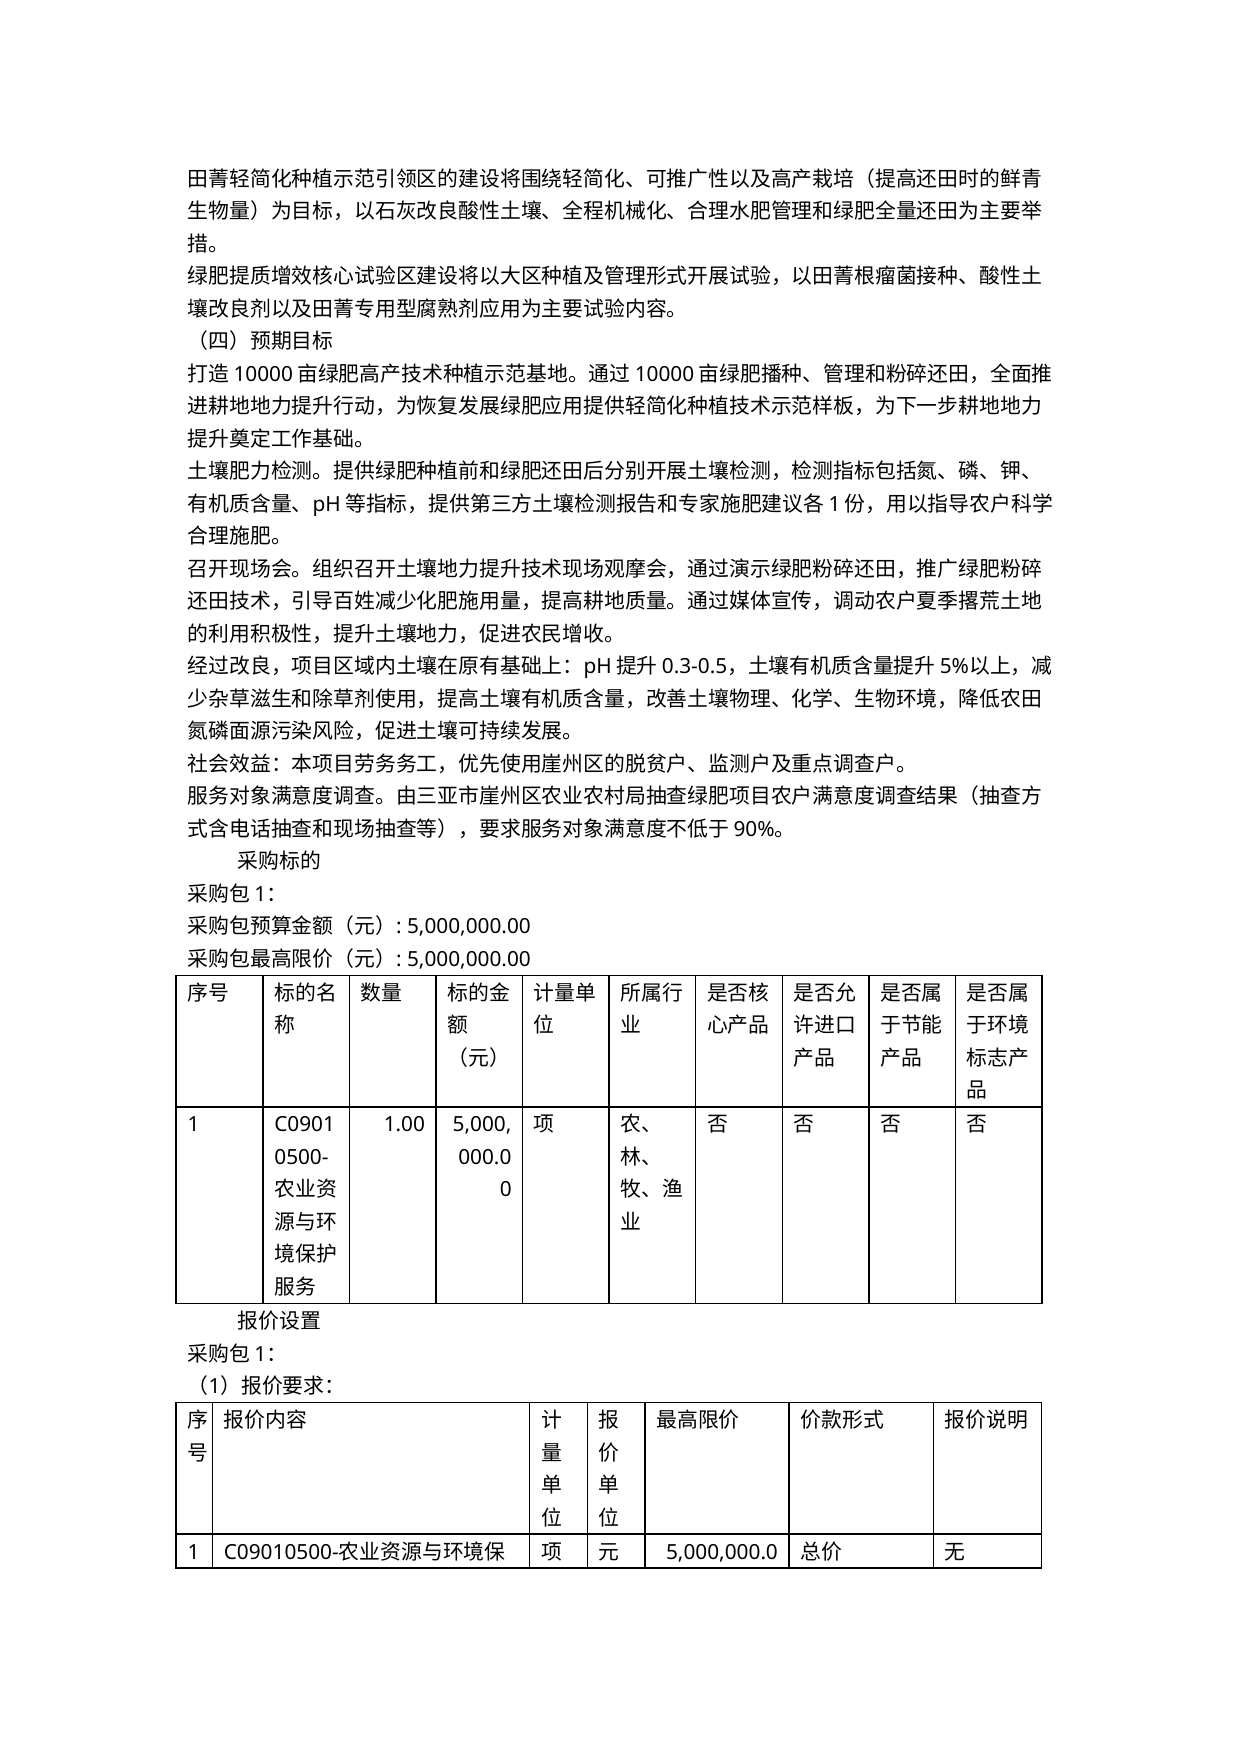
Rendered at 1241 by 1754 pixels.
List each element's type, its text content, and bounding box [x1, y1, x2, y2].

table_header 是否核心产品 [696, 976, 782, 1106]
table_header 计量单位 [523, 976, 608, 1106]
table_header 序号 [177, 1403, 212, 1533]
table_header 序号 [177, 976, 262, 1106]
text 田菁轻简化种植示范引领区的建设将围绕轻简化、可推广性以及高产栽培（提高还田时的鲜青生物量）为目标，以石灰改良酸性土壤、全程机械化、合理水肥管理和绿肥全量还田为主要举措。 [187, 162, 1053, 259]
text 采购标的 [187, 844, 1053, 877]
text 报价设置 [187, 1304, 1053, 1337]
table_cell 无 [934, 1535, 1041, 1567]
table_cell C09010500-农业资源与环境保护服务 [264, 1108, 349, 1303]
text 采购包预算金额（元）: 5,000,000.00 [187, 909, 1053, 942]
table_cell 总价 [790, 1535, 933, 1567]
text 打造10000亩绿肥高产技术种植示范基地。通过10000亩绿肥播种、管理和粉碎还田，全面推进耕地地力提升行动，为恢复发展绿肥应用提供轻简化种植技术示范样板，为下一步耕地地力提升奠定工作基础。 [187, 357, 1053, 454]
text 土壤肥力检测。提供绿肥种植前和绿肥还田后分别开展土壤检测，检测指标包括氮、磷、钾、有机质含量、pH等指标，提供第三方土壤检测报告和专家施肥建议各1份，用以指导农户科学合理施肥。 [187, 454, 1053, 552]
table_cell 否 [870, 1108, 955, 1303]
text 服务对象满意度调查。由三亚市崖州区农业农村局抽查绿肥项目农户满意度调查结果（抽查方式含电话抽查和现场抽查等），要求服务对象满意度不低于90%。 [187, 779, 1053, 844]
table_header 是否允许进口产品 [783, 976, 868, 1106]
table_header 价款形式 [790, 1403, 933, 1533]
table_cell 否 [783, 1108, 868, 1303]
table_header 报价单位 [588, 1403, 644, 1533]
table_header 是否属于环境标志产品 [956, 976, 1041, 1106]
table_cell 项 [530, 1535, 587, 1567]
text （四）预期目标 [187, 324, 1053, 357]
table_header 最高限价 [646, 1403, 788, 1533]
table_cell 1.00 [350, 1108, 435, 1303]
table_cell 农、林、牧、渔业 [610, 1108, 695, 1303]
table_cell 否 [956, 1108, 1041, 1303]
table_header 计量单位 [530, 1403, 587, 1533]
table_header 数量 [350, 976, 435, 1106]
text 绿肥提质增效核心试验区建设将以大区种植及管理形式开展试验，以田菁根瘤菌接种、酸性土壤改良剂以及田菁专用型腐熟剂应用为主要试验内容。 [187, 259, 1053, 324]
table_header 标的金额 （元） [437, 976, 522, 1106]
table_header 报价说明 [934, 1403, 1041, 1533]
text 召开现场会。组织召开土壤地力提升技术现场观摩会，通过演示绿肥粉碎还田，推广绿肥粉碎还田技术，引导百姓减少化肥施用量，提高耕地质量。通过媒体宣传，调动农户夏季撂荒土地的利用积极性，提升土壤地力，促进农民增收。 [187, 552, 1053, 649]
table_cell 1 [177, 1535, 212, 1567]
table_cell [213, 1535, 529, 1567]
text 采购包1： [187, 1337, 1053, 1369]
table_cell 元 [588, 1535, 644, 1567]
table_cell 否 [696, 1108, 782, 1303]
table_header 标的名称 [264, 976, 349, 1106]
table_header 所属行业 [610, 976, 695, 1106]
table_cell 5,000,000.00 [646, 1535, 788, 1567]
table_header 报价内容 [213, 1403, 529, 1533]
table_header 是否属于节能产品 [870, 976, 955, 1106]
text 采购包最高限价（元）: 5,000,000.00 [187, 942, 1053, 974]
text 经过改良，项目区域内土壤在原有基础上：pH提升0.3-0.5，土壤有机质含量提升5%以上，减少杂草滋生和除草剂使用，提高土壤有机质含量，改善土壤物理、化学、生物环境，降低农田氮磷面源污染风险，促进土壤可持续发展。 [187, 649, 1053, 747]
text 社会效益：本项目劳务务工，优先使用崖州区的脱贫户、监测户及重点调查户。 [187, 747, 1053, 779]
text 采购包1： [187, 877, 1053, 909]
text （1）报价要求： [187, 1369, 1053, 1402]
table_cell 1 [177, 1108, 262, 1303]
table_cell 项 [523, 1108, 608, 1303]
table_cell 5,000,000.00 [437, 1108, 522, 1303]
